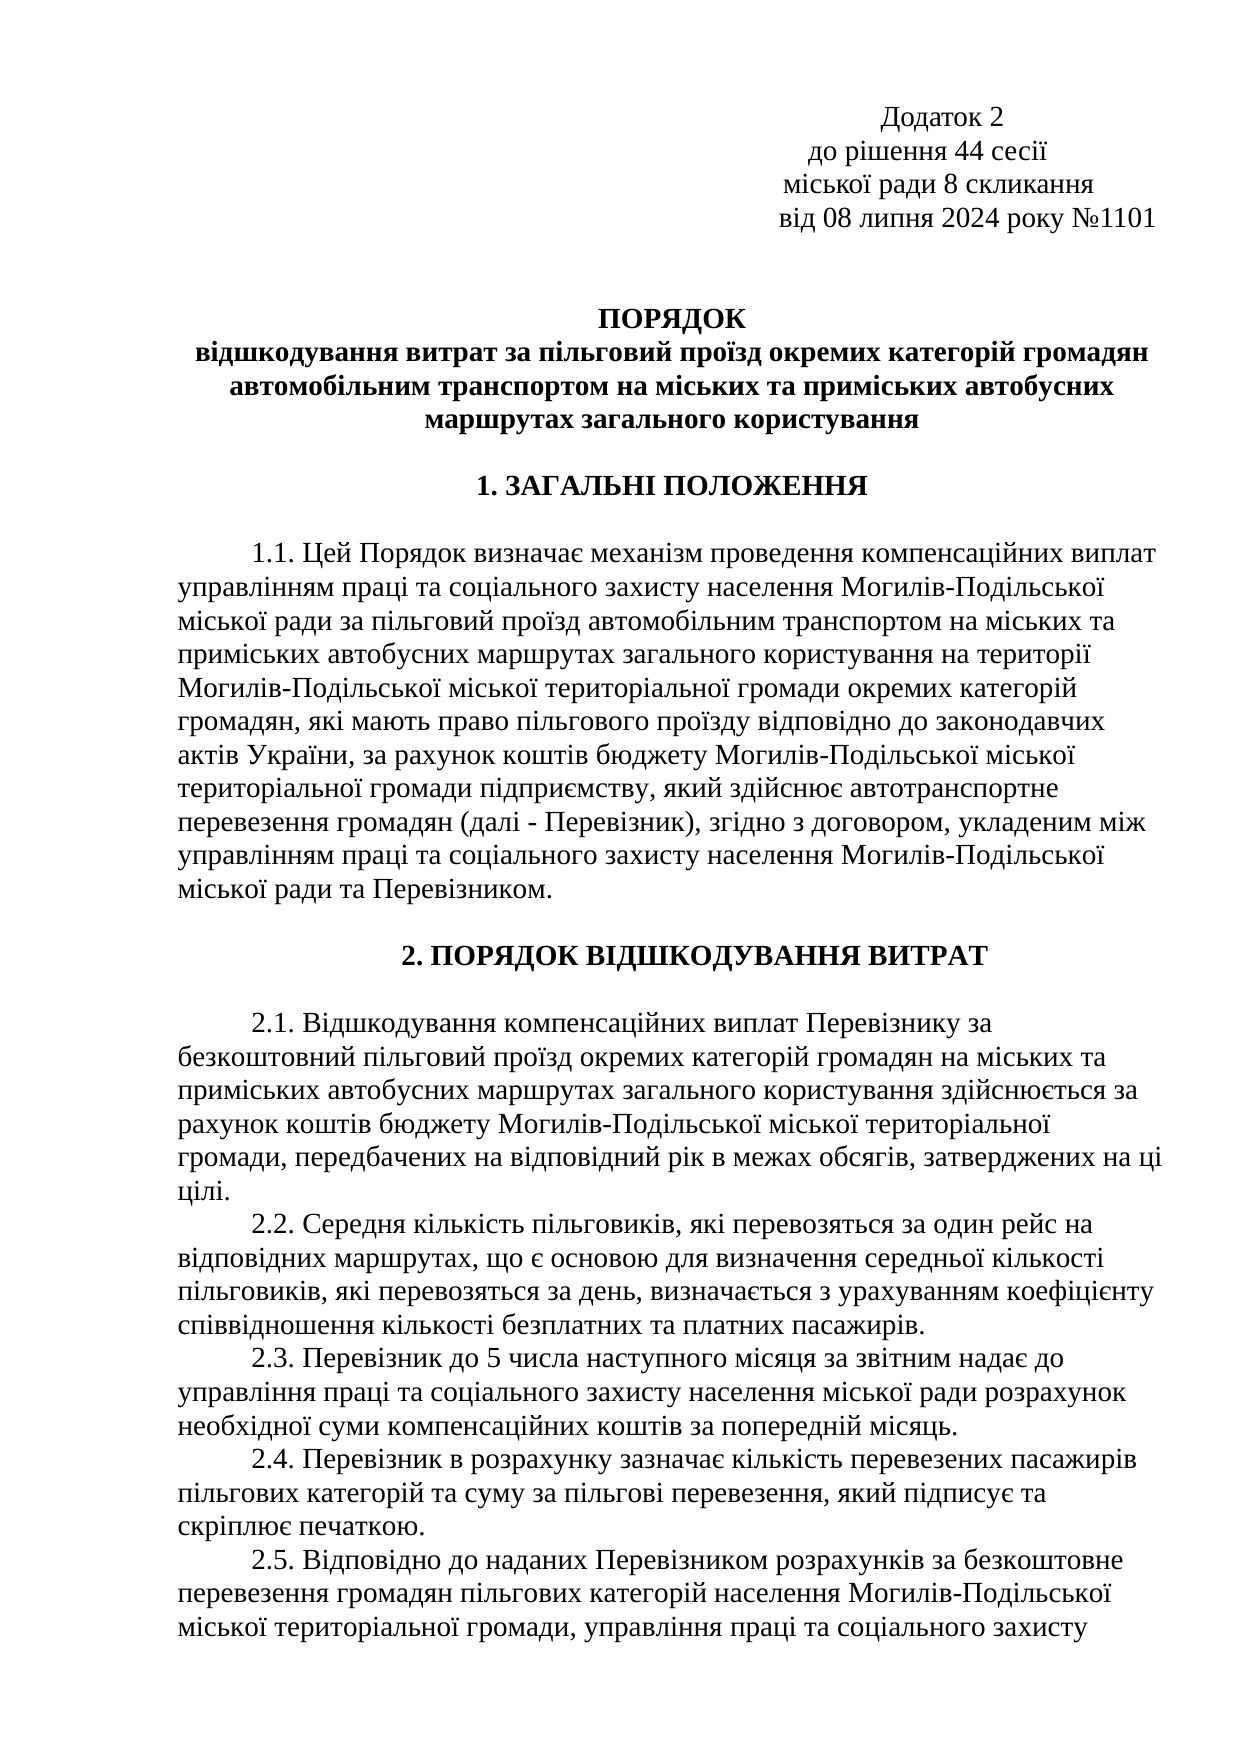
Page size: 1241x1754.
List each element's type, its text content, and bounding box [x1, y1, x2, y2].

text 2.5. Відповідно до наданих Перевізником розрахунків за безкоштовне перевезення громадян пільгових категорій населення Могилів-Подільської міської територіальної громади, управління праці та соціального захисту [177, 1542, 1167, 1642]
text Додаток 2 [177, 99, 1167, 133]
text 2.1. Відшкодування компенсаційних виплат Перевізнику за безкоштовний пільговий проїзд окремих категорій громадян на міських та приміських автобусних маршрутах загального користування здійснюється за рахунок коштів бюджету Могилів-Подільської міської територіальної громади, передбачених на відповідний рік в межах обсягів, затверджених на ці цілі. [177, 1005, 1167, 1206]
text до рішення 44 сесії [177, 133, 1167, 167]
text 1. ЗАГАЛЬНІ ПОЛОЖЕННЯ [177, 468, 1167, 502]
text 1.1. Цей Порядок визначає механізм проведення компенсаційних виплат управлінням праці та соціального захисту населення Могилів-Подільської міської ради за пільговий проїзд автомобільним транспортом на міських та приміських автобусних маршрутах загального користування на території Могилів-Подільської міської територіальної громади окремих категорій громадян, які мають право пільгового проїзду відповідно до законодавчих актів України, за рахунок коштів бюджету Могилів-Подільської міської територіальної громади підприємству, який здійснює автотранспортне перевезення громадян (далі - Перевізник), згідно з договором, укладеним між управлінням праці та соціального захисту населення Могилів-Подільської міської ради та Перевізником. [177, 536, 1167, 904]
text ПОРЯДОК [177, 301, 1167, 334]
text 2.3. Перевізник до 5 числа наступного місяця за звітним надає до управління праці та соціального захисту населення міської ради розрахунок необхідної суми компенсаційних коштів за попередній місяць. [177, 1341, 1167, 1441]
text відшкодування витрат за пільговий проїзд окремих категорій громадян автомобільним транспортом на міських та приміських автобусних маршрутах загального користування [177, 334, 1167, 435]
text 2.2. Середня кількість пільговиків, які перевозяться за один рейс на відповідних маршрутах, що є основою для визначення середньої кількості пільговиків, які перевозяться за день, визначається з урахуванням коефіцієнту співвідношення кількості безплатних та платних пасажирів. [177, 1206, 1167, 1341]
text міської ради 8 скликання [177, 167, 1167, 200]
text 2.4. Перевізник в розрахунку зазначає кількість перевезених пасажирів пільгових категорій та суму за пільгові перевезення, який підписує та скріплює печаткою. [177, 1441, 1167, 1542]
text 2. ПОРЯДОК ВІДШКОДУВАННЯ ВИТРАТ [177, 938, 1167, 972]
text від 08 липня 2024 року №1101 [177, 200, 1167, 234]
